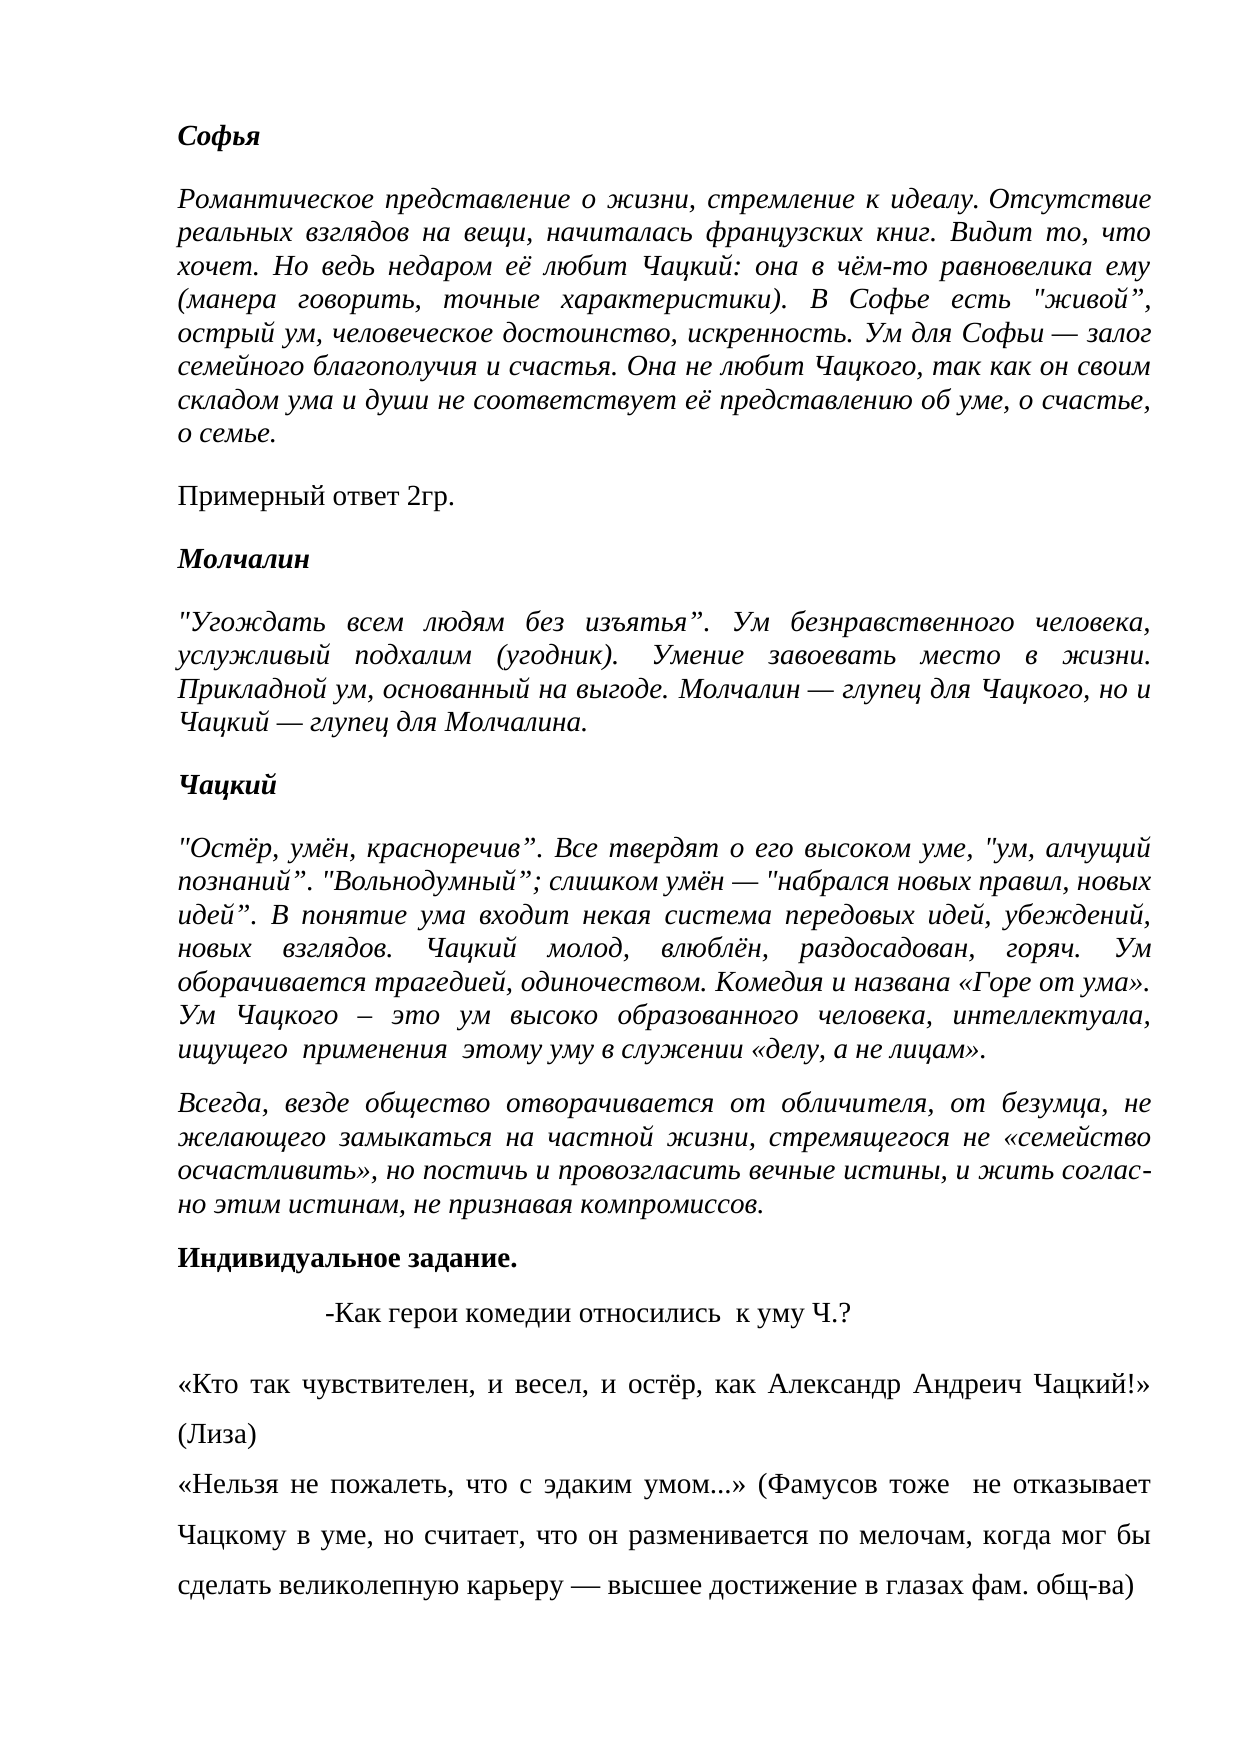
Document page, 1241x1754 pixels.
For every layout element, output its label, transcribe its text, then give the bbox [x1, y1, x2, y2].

text Чацкий [177, 767, 1152, 801]
text Молчалин [177, 541, 1152, 574]
text Примерный ответ 2гр. [177, 478, 1152, 512]
text Индивидуальное задание. [177, 1240, 1152, 1274]
text Романтическое представление о жизни, стремление к идеалу. Отсутствие реальных взглядов на вещи, начиталась французских книг. Видит то, что хочет. Но ведь недаром её любит Чацкий: она в чём-то равновелика ему (манера говорить, точные характеристики). В Софье есть "живой”, острый ум, человеческое достоинство, искренность. Ум для Софьи — залог семейного благополучия и счастья. Она не любит Чацкого, так как он своим складом ума и души не соответствует её представлению об уме, о счастье, о семье. [177, 181, 1152, 449]
text "Угождать всем людям без изъятья”. Ум безнравственного человека, услужливый подхалим (угодник). Умение завоевать место в жизни. Прикладной ум, основанный на выгоде. Молчалин — глупец для Чацкого, но и Чацкий — глупец для Молчалина. [177, 604, 1152, 738]
text «Кто так чувствителен, и весел, и остёр, как Александр Андреич Чацкий!» (Лиза) [177, 1366, 1152, 1450]
text Софья [177, 118, 1152, 152]
text «Нельзя не пожалеть, что с эдаким умом...» (Фамусов тоже не отказывает Чацкому в уме, но считает, что он разменивается по мелочам, когда мог бы сделать великолепную карьеру — высшее достижение в глазах фам. общ-ва) [177, 1467, 1152, 1601]
text Всегда, везде общество отворачивается от обличителя, от безумца, не желающего замыкаться на частной жизни, стремящегося не «семейство осчастливить», но постичь и провозгласить вечные истины, и жить согласно этим истинам, не признавая компромиссов. [177, 1085, 1152, 1219]
text -Как герои комедии относились к уму Ч.? [177, 1295, 1152, 1328]
text "Остёр, умён, красноречив”. Все твердят о его высоком уме, "ум, алчущий познаний”. "Вольнодумный”; слишком умён — "набрался новых правил, новых идей”. В понятие ума входит некая система передовых идей, убеждений, новых взглядов. Чацкий молод, влюблён, раздосадован, горяч. Ум оборачивается трагедией, одиночеством. Комедия и названа «Горе от ума». Ум Чацкого – это ум высоко образованного человека, интеллектуала, ищущего применения этому уму в служении «делу, а не лицам». [177, 830, 1152, 1064]
